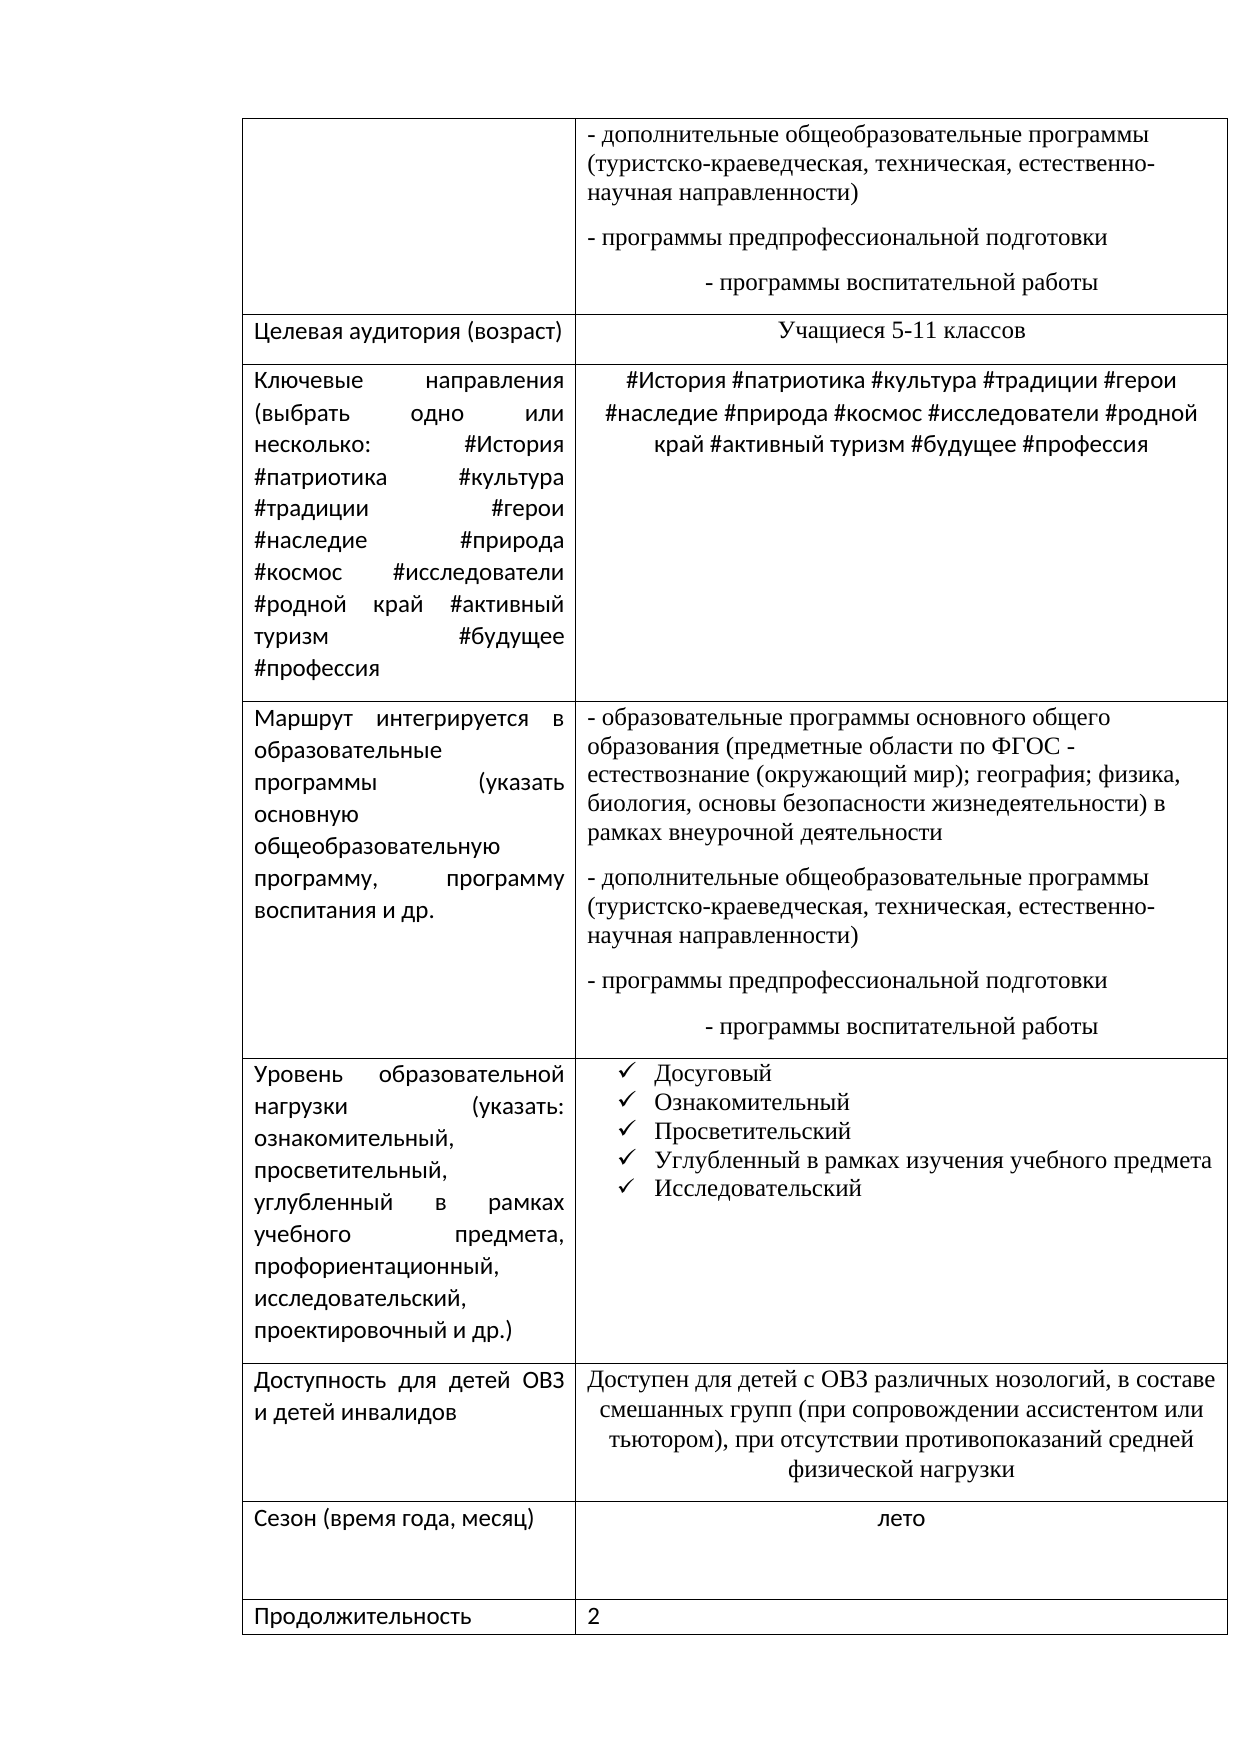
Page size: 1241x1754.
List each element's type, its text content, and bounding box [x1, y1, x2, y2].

table_cell Доступность для детей ОВЗ и детей инвалидов [243, 1364, 575, 1501]
table_cell Доступен для детей с ОВЗ различных нозологий, в составе смешанных групп (при сопровождении ассистентом или тьютором), при отсутствии противопоказаний средней физической нагрузки [576, 1364, 1227, 1501]
table_cell лето [576, 1502, 1227, 1599]
table_cell Целевая аудитория (возраст) [243, 315, 575, 364]
table_cell Сезон (время года, месяц) [243, 1502, 575, 1599]
table_cell Ключевые направления (выбрать одно или несколько: #История #патриотика #культура #традиции #герои #наследие #природа #космос #исследователи #родной край #активный туризм #будущее #профессия [243, 365, 575, 701]
table_cell 2 [576, 1600, 1227, 1634]
table_cell Досуговый Ознакомительный Просветительский Углубленный в рамках изучения учебного предмета Исследовательский [576, 1059, 1227, 1363]
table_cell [243, 119, 575, 314]
table_cell Уровень образовательной нагрузки (указать: ознакомительный, просветительный, углубленный в рамках учебного предмета, профориентационный, исследовательский, проектировочный и др.) [243, 1059, 575, 1363]
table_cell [243, 1600, 575, 1634]
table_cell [576, 119, 1227, 314]
table_cell #История #патриотика #культура #традиции #герои #наследие #природа #космос #исследователи #родной край #активный туризм #будущее #профессия [576, 365, 1227, 701]
table_cell Учащиеся 5-11 классов [576, 315, 1227, 364]
table_cell Маршрут интегрируется в образовательные программы (указать основную общеобразовательную программу, программу воспитания и др. [243, 702, 575, 1057]
